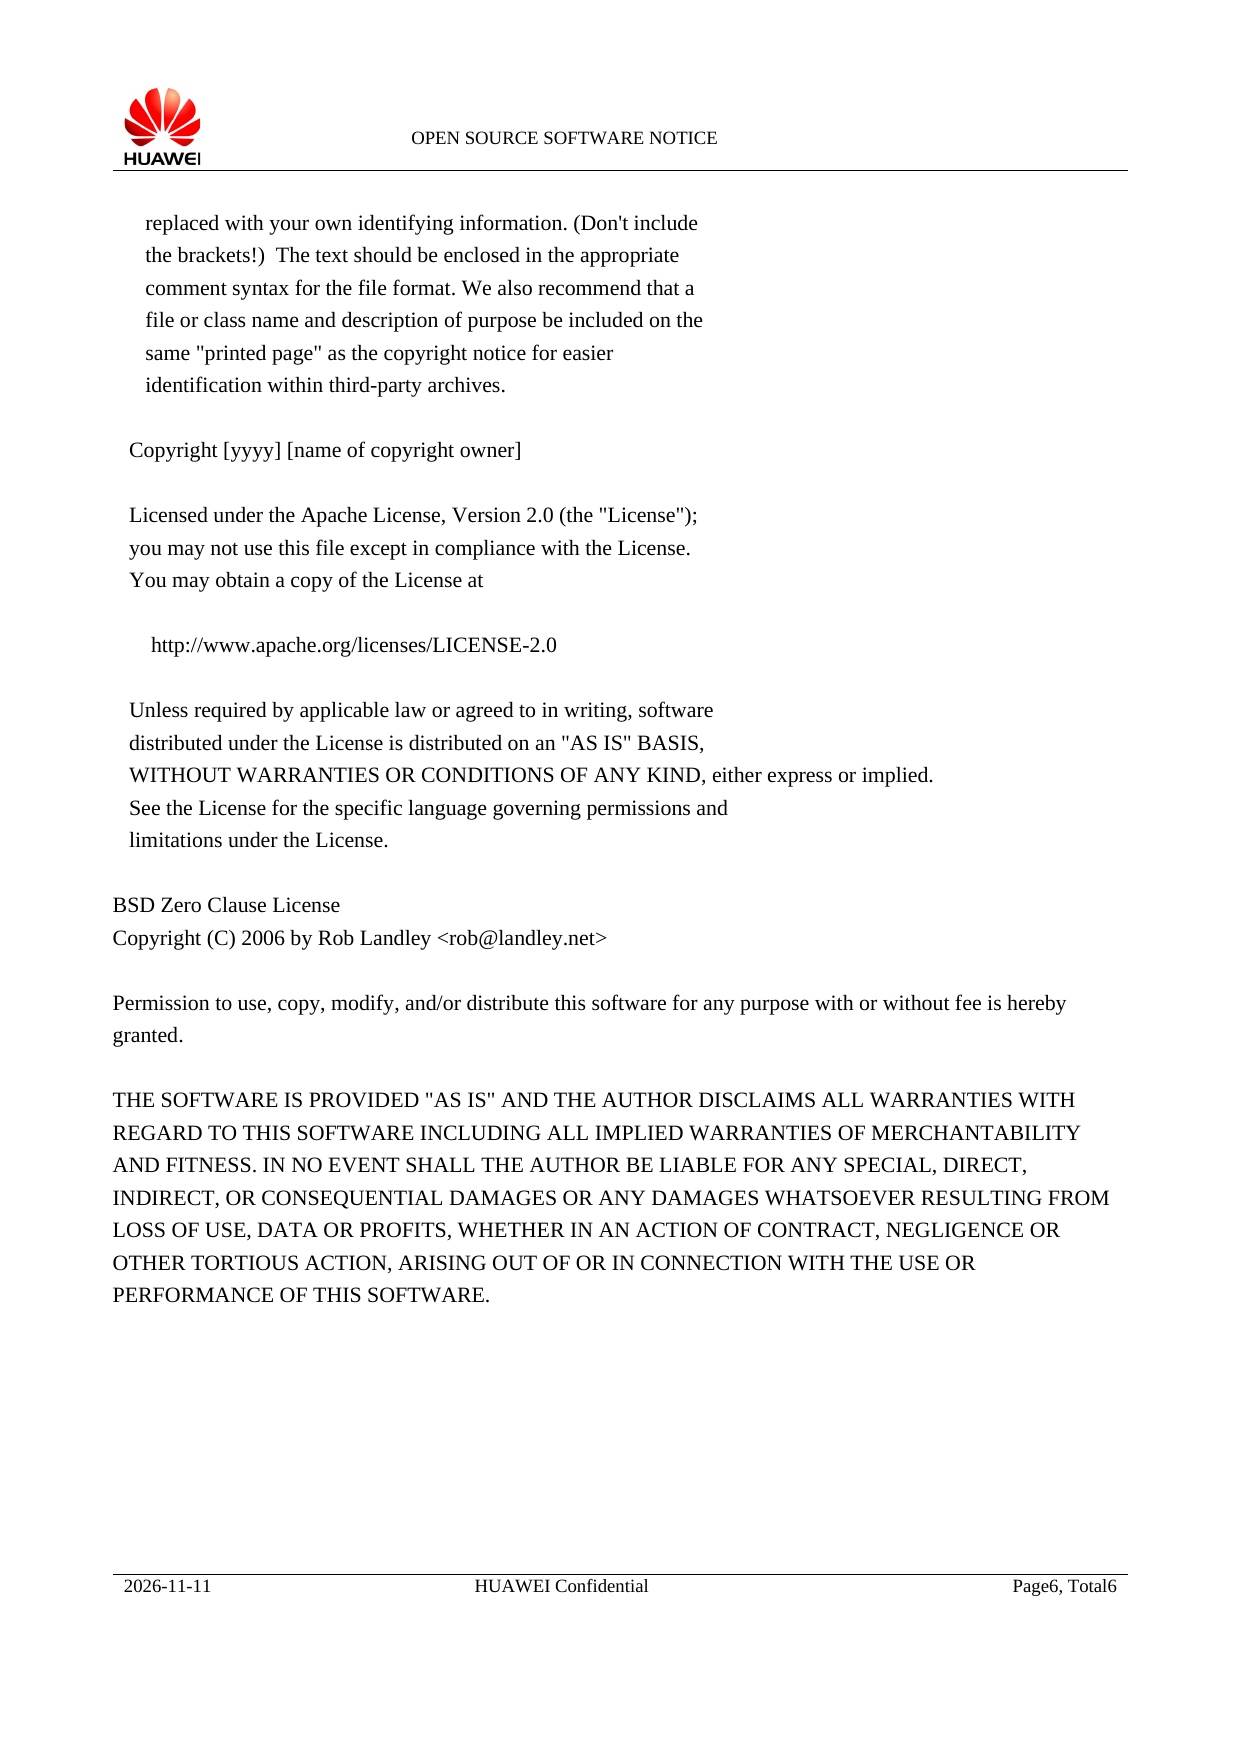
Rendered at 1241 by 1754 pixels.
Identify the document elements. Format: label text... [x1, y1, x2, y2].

picture [124, 88, 201, 165]
